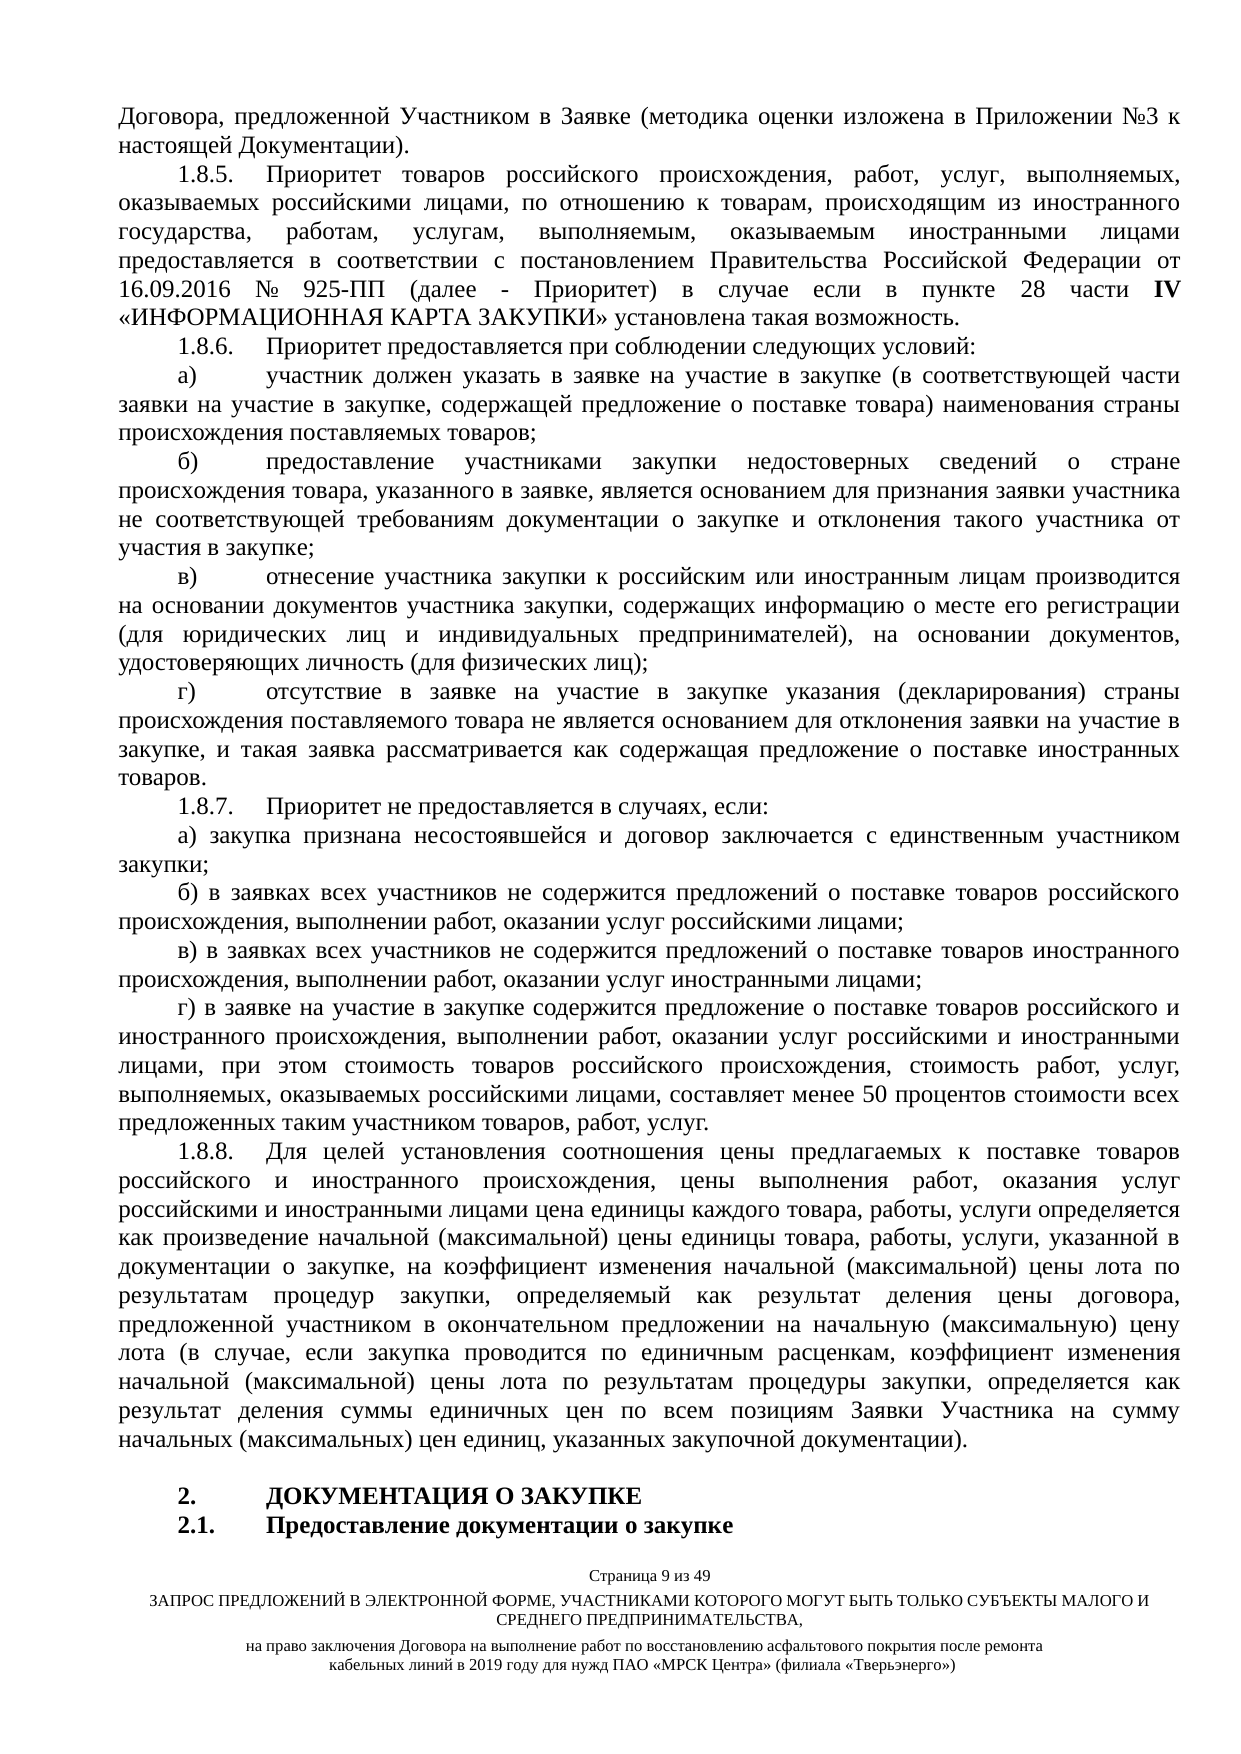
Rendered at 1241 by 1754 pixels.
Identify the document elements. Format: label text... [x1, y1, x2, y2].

subtitle Приоритет не предоставляется в случаях, если: [118, 791, 1181, 820]
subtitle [118, 101, 1181, 159]
list отнесение участника закупки к российским или иностранным лицам производится на основании документов участника закупки, содержащих информацию о месте его регистрации (для юридических лиц и индивидуальных предпринимателей), на основании документов, удостоверяющих личность (для физических лиц); [118, 561, 1181, 676]
subtitle ДОКУМЕНТАЦИЯ О ЗАКУПКЕ [118, 1481, 1181, 1510]
list отсутствие в заявке на участие в закупке указания (декларирования) страны происхождения поставляемого товара не является основанием для отклонения заявки на участие в закупке, и такая заявка рассматривается как содержащая предложение о поставке иностранных товаров. [118, 676, 1181, 791]
list б) в заявках всех участников не содержится предложений о поставке товаров российского происхождения, выполнении работ, оказании услуг российскими лицами; [118, 877, 1181, 935]
list в) в заявках всех участников не содержится предложений о поставке товаров иностранного происхождения, выполнении работ, оказании услуг иностранными лицами; [118, 935, 1181, 992]
list участник должен указать в заявке на участие в закупке (в соответствующей части заявки на участие в закупке, содержащей предложение о поставке товара) наименования страны происхождения поставляемых товаров; [118, 360, 1181, 446]
subtitle Предоставление документации о закупке [118, 1510, 1181, 1539]
subtitle Приоритет предоставляется при соблюдении следующих условий: [118, 331, 1181, 360]
list предоставление участниками закупки недостоверных сведений о стране происхождения товара, указанного в заявке, является основанием для признания заявки участника не соответствующей требованиям документации о закупке и отклонения такого участника от участия в закупке; [118, 446, 1181, 561]
subtitle Для целей установления соотношения цены предлагаемых к поставке товаров российского и иностранного происхождения, цены выполнения работ, оказания услуг российскими и иностранными лицами цена единицы каждого товара, работы, услуги определяется как произведение начальной (максимальной) цены единицы товара, работы, услуги, указанной в документации о закупке, на коэффициент изменения начальной (максимальной) цены лота по результатам процедур закупки, определяемый как результат деления цены договора, предложенной участником в окончательном предложении на начальную (максимальную) цену лота (в случае, если закупка проводится по единичным расценкам, коэффициент изменения начальной (максимальной) цены лота по результатам процедуры закупки, определяется как результат деления суммы единичных цен по всем позициям Заявки Участника на сумму начальных (максимальных) цен единиц, указанных закупочной документации). [118, 1136, 1181, 1452]
subtitle Приоритет товаров российского происхождения, работ, услуг, выполняемых, оказываемых российскими лицами, по отношению к товарам, происходящим из иностранного государства, работам, услугам, выполняемым, оказываемым иностранными лицами предоставляется в соответствии с постановлением Правительства Российской Федерации от 16.09.2016 № 925-ПП (далее - Приоритет) в случае если в пункте 28 части IV «ИНФОРМАЦИОННАЯ КАРТА ЗАКУПКИ» установлена такая возможность. [118, 159, 1181, 331]
list а) закупка признана несостоявшейся и договор заключается с единственным участником закупки; [118, 820, 1181, 877]
list г) в заявке на участие в закупке содержится предложение о поставке товаров российского и иностранного происхождения, выполнении работ, оказании услуг российскими и иностранными лицами, при этом стоимость товаров российского происхождения, стоимость работ, услуг, выполняемых, оказываемых российскими лицами, составляет менее 50 процентов стоимости всех предложенных таким участником товаров, работ, услуг. [118, 992, 1181, 1136]
